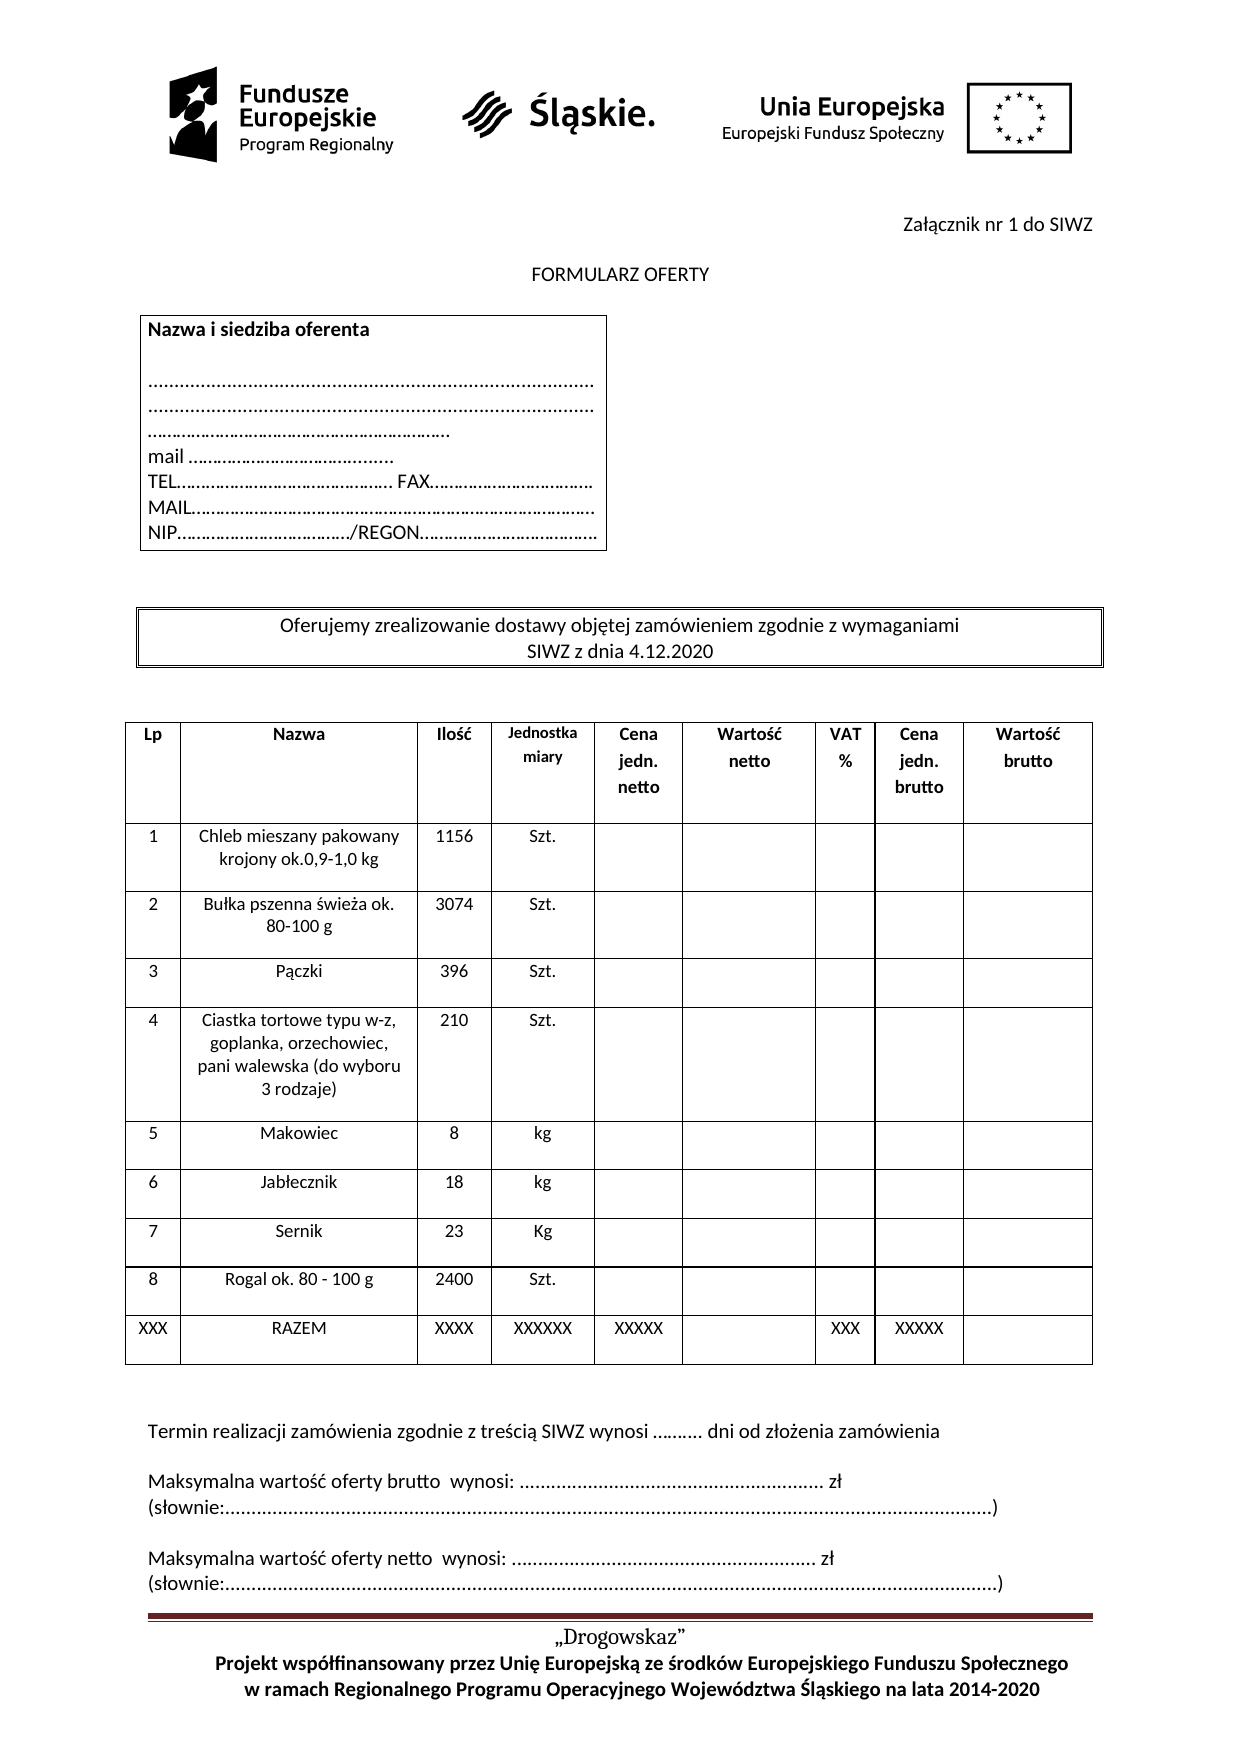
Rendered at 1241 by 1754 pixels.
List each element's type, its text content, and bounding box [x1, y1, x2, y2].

table_cell [683, 1008, 815, 1121]
table_cell [816, 1170, 874, 1218]
table_cell Szt. [492, 1268, 594, 1315]
table_cell [816, 1008, 874, 1121]
table_header Lp [126, 723, 180, 823]
table_cell [964, 1268, 1092, 1315]
table_cell [683, 1170, 815, 1218]
table_header Cena jedn. netto [595, 723, 682, 823]
table_cell XXXX [418, 1316, 491, 1364]
table_cell kg [492, 1122, 594, 1169]
table_cell [964, 1008, 1092, 1121]
table_cell [964, 824, 1092, 891]
table_cell Makowiec [181, 1122, 417, 1169]
text Maksymalna wartość oferty netto wynosi: .......................................................... zł [148, 1545, 1093, 1570]
table_cell Bułka pszenna świeża ok. 80-100 g [181, 892, 417, 958]
table_cell Chleb mieszany pakowany krojony ok.0,9-1,0 kg [181, 824, 417, 891]
table_cell [683, 1316, 815, 1364]
table_cell Szt. [492, 959, 594, 1007]
table_cell 2 [126, 892, 180, 958]
table_cell [876, 1268, 963, 1315]
table_cell XXXXX [876, 1316, 963, 1364]
table_cell [595, 892, 682, 958]
table_header Cena jedn. brutto [876, 723, 963, 823]
table_cell XXXXX [595, 1316, 682, 1364]
table_cell XXX [816, 1316, 874, 1364]
table_cell Kg [492, 1219, 594, 1266]
table_cell [595, 1170, 682, 1218]
text Maksymalna wartość oferty brutto wynosi: .......................................................... zł [148, 1469, 1093, 1494]
table_cell 3074 [418, 892, 491, 958]
table_cell [876, 1219, 963, 1266]
table_cell Sernik [181, 1219, 417, 1266]
table_cell 3 [126, 959, 180, 1007]
table_cell Szt. [492, 1008, 594, 1121]
table_cell kg [492, 1170, 594, 1218]
table_cell Pączki [181, 959, 417, 1007]
table_cell [816, 892, 874, 958]
table_header Wartość brutto [964, 723, 1092, 823]
table_cell XXX [126, 1316, 180, 1364]
table_cell 18 [418, 1170, 491, 1218]
table_header Jednostka miary [492, 723, 594, 823]
table_cell 5 [126, 1122, 180, 1169]
table_cell [683, 959, 815, 1007]
table_header Ilość [418, 723, 491, 823]
text FORMULARZ OFERTY [148, 262, 1093, 287]
table_cell [816, 1219, 874, 1266]
table_cell [595, 1219, 682, 1266]
table_cell [876, 824, 963, 891]
table_cell 1156 [418, 824, 491, 891]
text (słownie:..................................................................................................................................................) [148, 1494, 1093, 1519]
table_cell [816, 1122, 874, 1169]
table_header Nazwa [181, 723, 417, 823]
table_cell Szt. [492, 824, 594, 891]
table_cell [683, 824, 815, 891]
table_cell [595, 824, 682, 891]
table_cell [816, 1268, 874, 1315]
picture [147, 44, 1094, 184]
table_cell [964, 1122, 1092, 1169]
table_header Nazwa i siedziba oferenta ..................................................................................... ..................................................................................... ……………………………………………………… mail ……………………………......... TEL……………………………………… FAX……………………………. MAIL………………………………………………………………………… NIP………………………………/REGON………………………………. [141, 316, 606, 550]
table_cell Jabłecznik [181, 1170, 417, 1218]
table_cell [816, 824, 874, 891]
table_cell 4 [126, 1008, 180, 1121]
text Załącznik nr 1 do SIWZ [148, 212, 1093, 237]
table_cell [876, 959, 963, 1007]
table_cell [683, 1122, 815, 1169]
table_cell Szt. [492, 892, 594, 958]
table_cell 2400 [418, 1268, 491, 1315]
table_cell 8 [126, 1268, 180, 1315]
table_cell [876, 892, 963, 958]
table_cell [683, 1268, 815, 1315]
table_cell [876, 1008, 963, 1121]
table_cell 396 [418, 959, 491, 1007]
table_cell [964, 1316, 1092, 1364]
table_cell [595, 1268, 682, 1315]
table_cell Ciastka tortowe typu w-z, goplanka, orzechowiec, pani walewska (do wyboru 3 rodzaje) [181, 1008, 417, 1121]
table_cell [595, 1122, 682, 1169]
table_cell [964, 892, 1092, 958]
table_cell [964, 959, 1092, 1007]
table_cell 7 [126, 1219, 180, 1266]
table_cell [816, 959, 874, 1007]
table_cell [595, 1008, 682, 1121]
table_cell [876, 1170, 963, 1218]
table_cell [595, 959, 682, 1007]
table_cell [683, 892, 815, 958]
text SIWZ z dnia 4.12.2020 [139, 633, 1101, 665]
table_cell XXXXXX [492, 1316, 594, 1364]
text (słownie:...................................................................................................................................................) [148, 1570, 1093, 1596]
text Oferujemy zrealizowanie dostawy objętej zamówieniem zgodnie z wymaganiami [139, 610, 1101, 633]
table_cell [964, 1219, 1092, 1266]
table_cell Rogal ok. 80 - 100 g [181, 1268, 417, 1315]
table_cell 23 [418, 1219, 491, 1266]
table_cell 8 [418, 1122, 491, 1169]
table_header Wartość netto [683, 723, 815, 823]
table_cell [876, 1122, 963, 1169]
table_cell 1 [126, 824, 180, 891]
text Termin realizacji zamówienia zgodnie z treścią SIWZ wynosi …….... dni od złożenia zamówienia [148, 1418, 1093, 1443]
table_cell [683, 1219, 815, 1266]
table_header VAT % [816, 723, 874, 823]
table_cell RAZEM [181, 1316, 417, 1364]
table_cell [964, 1170, 1092, 1218]
table_cell 210 [418, 1008, 491, 1121]
table_cell 6 [126, 1170, 180, 1218]
